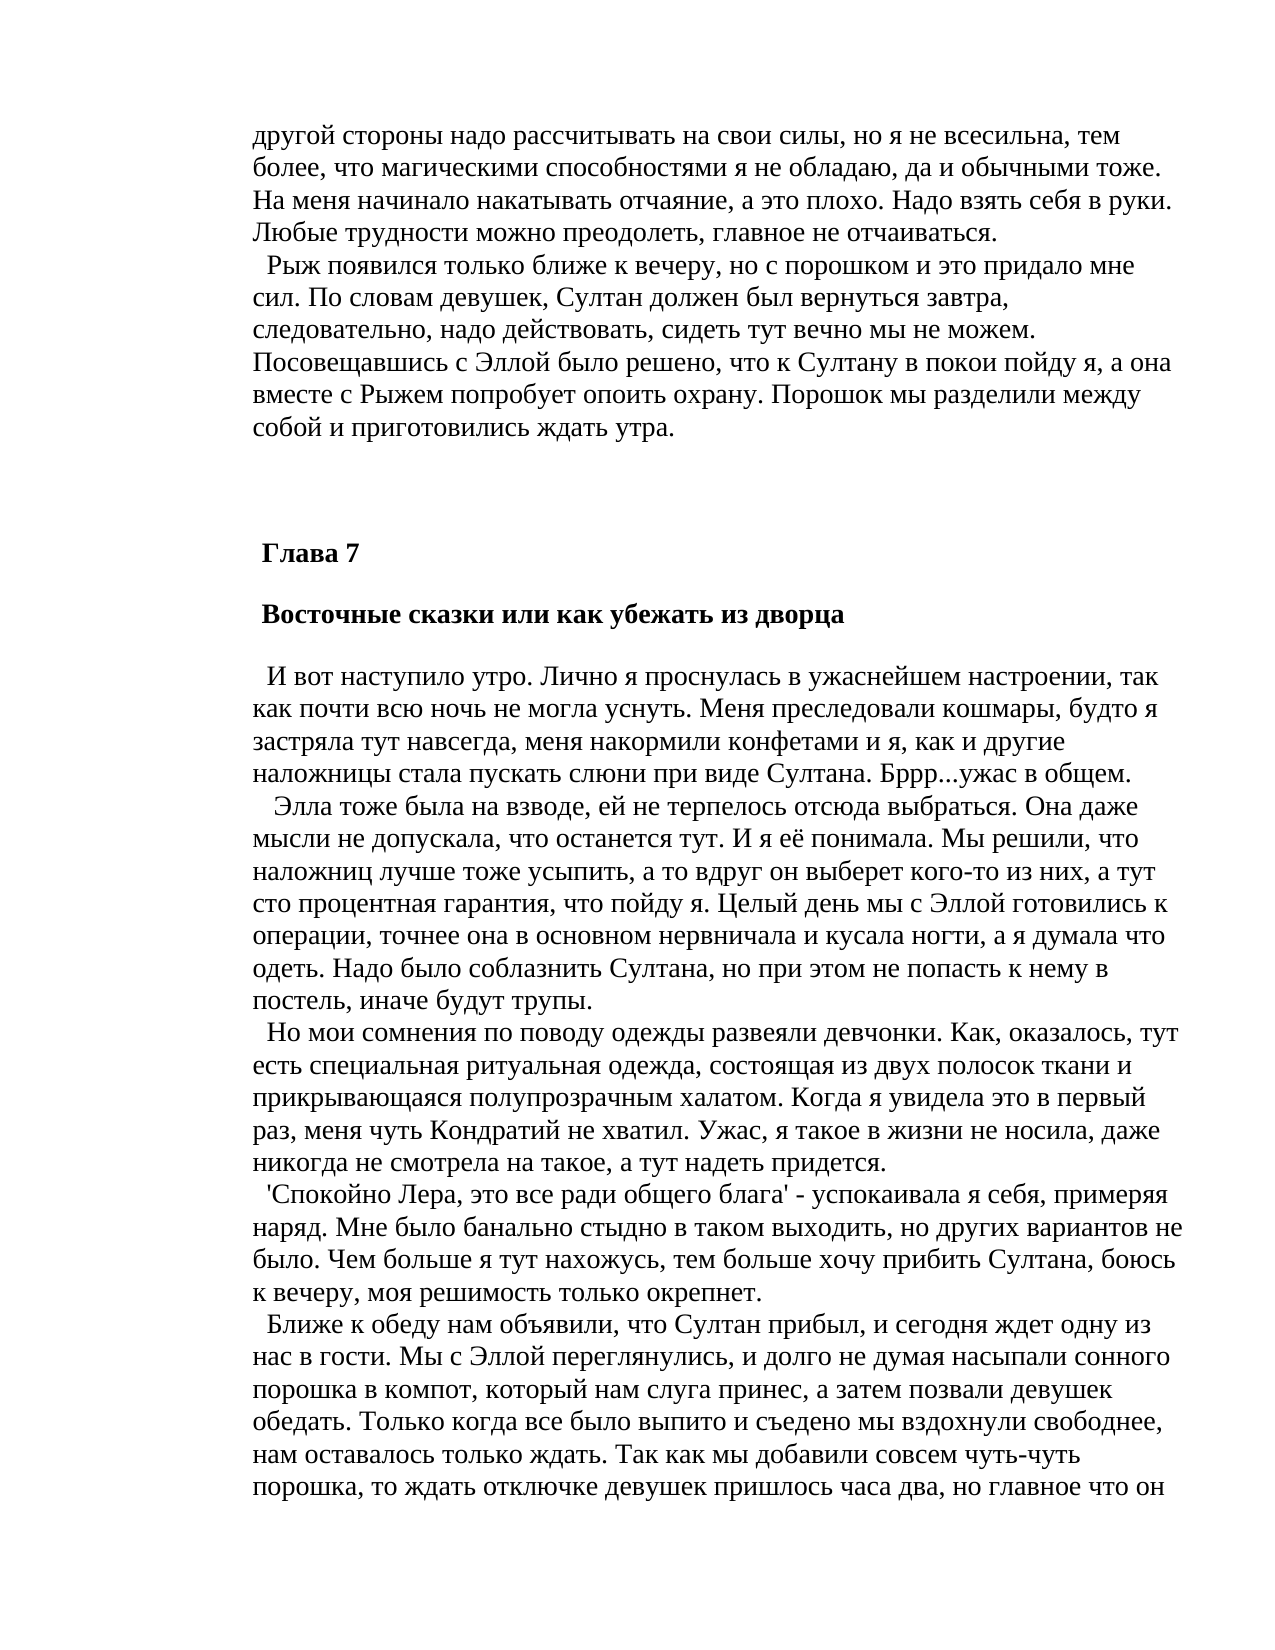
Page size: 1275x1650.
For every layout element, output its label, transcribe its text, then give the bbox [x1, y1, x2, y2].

text Но мои сомнения по поводу одежды развеяли девчонки. Как, оказалось, тут есть специальная ритуальная одежда, состоящая из двух полосок ткани и прикрывающаяся полупрозрачным халатом. Когда я увидела это в первый раз, меня чуть Кондратий не хватил. Ужас, я такое в жизни не носила, даже никогда не смотрела на такое, а тут надеть придется. [252, 1016, 1186, 1177]
text И вот наступило утро. Лично я проснулась в ужаснейшем настроении, так как почти всю ночь не могла уснуть. Меня преследовали кошмары, будто я застряла тут навсегда, меня накормили конфетами и я, как и другие наложницы стала пускать слюни при виде Султана. Бррр...ужас в общем. [252, 659, 1186, 789]
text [252, 1307, 1186, 1501]
subtitle Восточные сказки или как убежать из дворца [177, 598, 1186, 630]
subtitle Глава 7 [177, 536, 1186, 568]
text 'Спокойно Лера, это все ради общего блага' - успокаивала я себя, примеряя наряд. Мне было банально стыдно в таком выходить, но других вариантов не было. Чем больше я тут нахожусь, тем больше хочу прибить Султана, боюсь к вечеру, моя решимость только окрепнет. [252, 1177, 1186, 1307]
text Элла тоже была на взводе, ей не терпелось отсюда выбраться. Она даже мысли не допускала, что останется тут. И я её понимала. Мы решили, что наложниц лучше тоже усыпить, а то вдруг он выберет кого-то из них, а тут сто процентная гарантия, что пойду я. Целый день мы с Эллой готовились к операции, точнее она в основном нервничала и кусала ногти, а я думала что одеть. Надо было соблазнить Султана, но при этом не попасть к нему в постель, иначе будут трупы. [252, 789, 1186, 1016]
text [252, 118, 1186, 248]
text Рыж появился только ближе к вечеру, но с порошком и это придало мне сил. По словам девушек, Султан должен был вернуться завтра, следовательно, надо действовать, сидеть тут вечно мы не можем. Посовещавшись с Эллой было решено, что к Султану в покои пойду я, а она вместе с Рыжем попробует опоить охрану. Порошок мы разделили между собой и приготовились ждать утра. [252, 248, 1186, 442]
